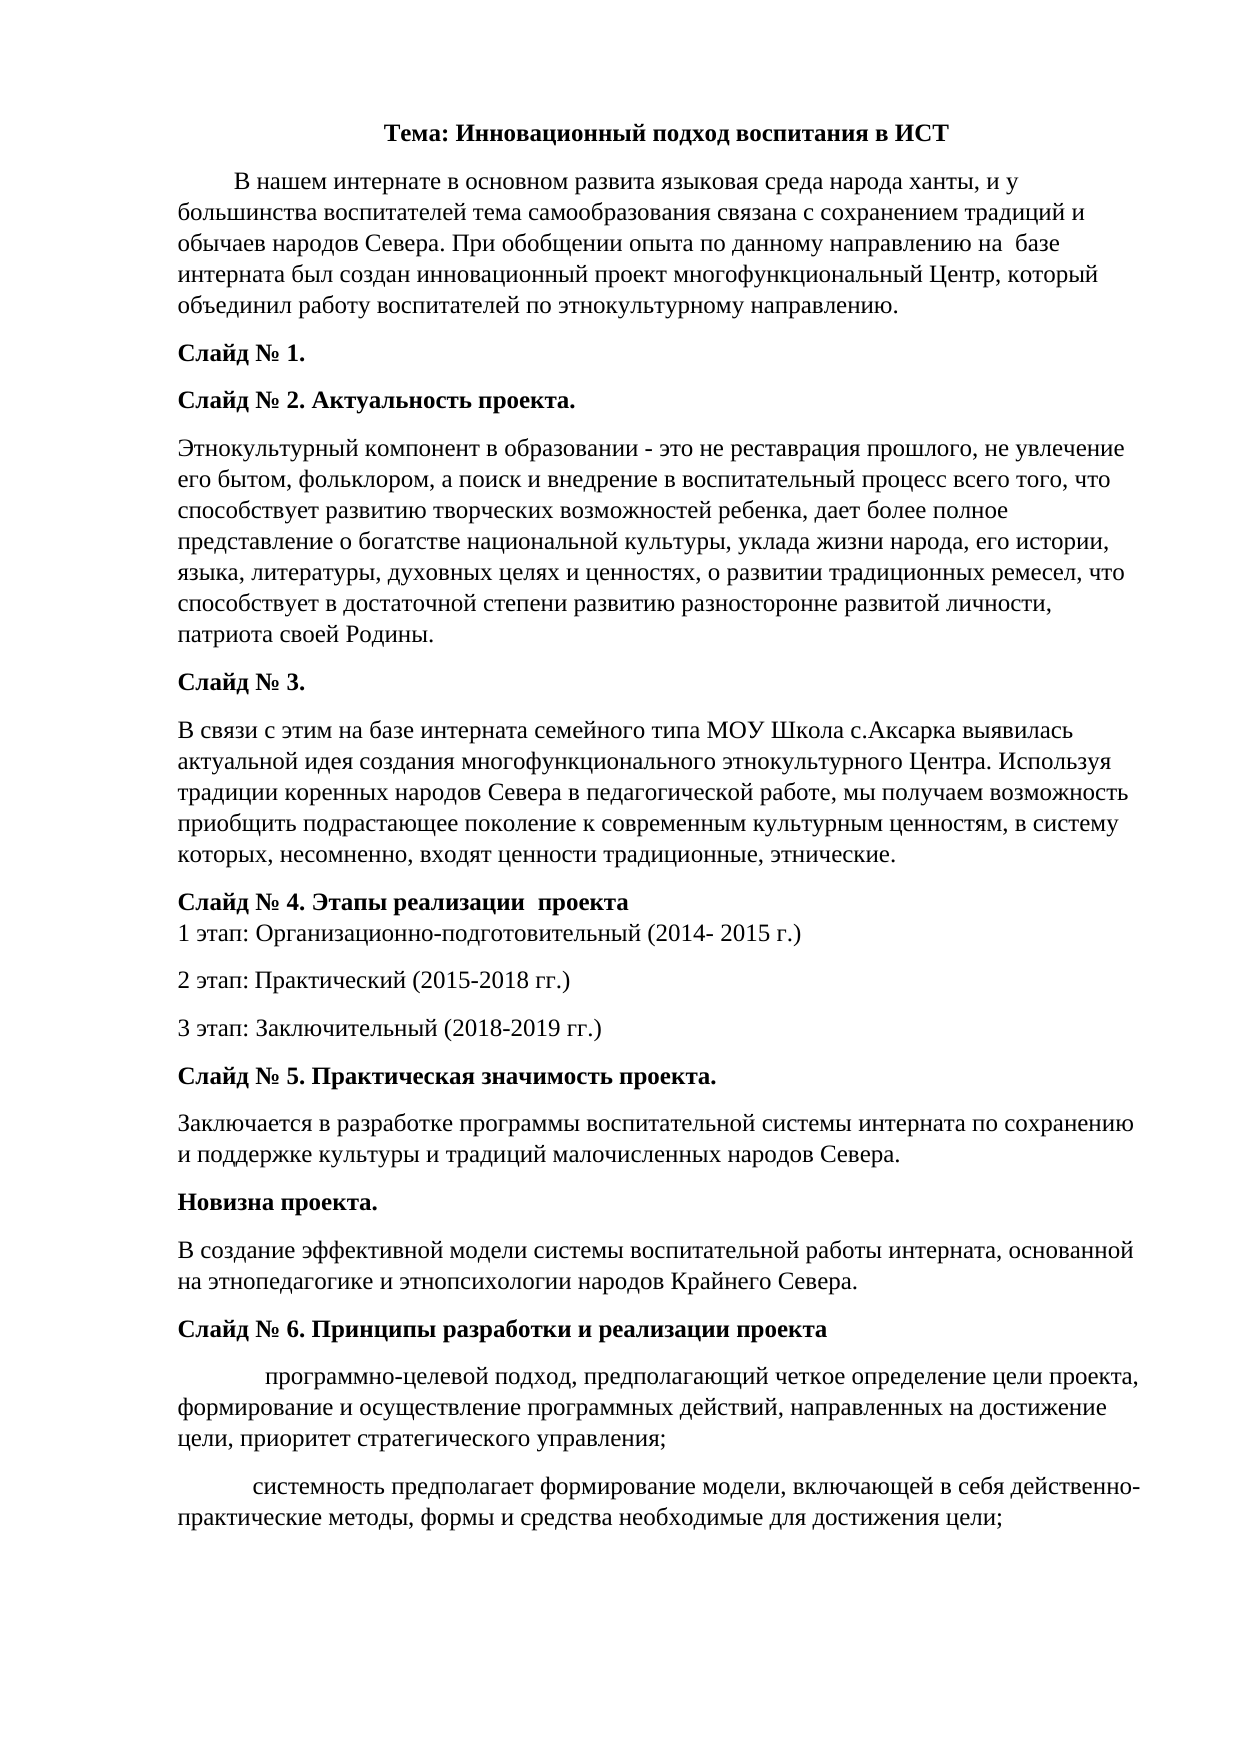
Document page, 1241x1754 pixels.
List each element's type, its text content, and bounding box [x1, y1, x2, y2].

text В создание эффективной модели системы воспитательной работы интерната, основанной на этнопедагогике и этнопсихологии народов Крайнего Севера. [177, 1235, 1152, 1295]
text Заключается в разработке программы воспитательной системы интерната по сохранению и поддержке культуры и традиций малочисленных народов Севера. [177, 1108, 1152, 1168]
text Слайд № 2. Актуальность проекта. [177, 385, 1152, 414]
text 3 этап: Заключительный (2018-2019 гг.) [177, 1013, 1152, 1042]
text Тема: Инновационный подход воспитания в ИСТ [177, 118, 1152, 147]
text Новизна проекта. [177, 1187, 1152, 1216]
text 2 этап: Практический (2015-2018 гг.) [177, 965, 1152, 994]
text В нашем интернате в основном развита языковая среда народа ханты, и у большинства воспитателей тема самообразования связана с сохранением традиций и обычаев народов Севера. При обобщении опыта по данному направлению на базе интерната был создан инновационный проект многофункциональный Центр, который объединил работу воспитателей по этнокультурному направлению. [177, 166, 1152, 319]
text Этнокультурный компонент в образовании - это не реставрация прошлого, не увлечение его бытом, фольклором, а поиск и внедрение в воспитательный процесс всего того, что способствует развитию творческих возможностей ребенка, дает более полное представление о богатстве национальной культуры, уклада жизни народа, его истории, языка, литературы, духовных целях и ценностях, о развитии традиционных ремесел, что способствует в достаточной степени развитию разносторонне развитой личности, патриота своей Родины. [177, 433, 1152, 648]
text Слайд № 6. Принципы разработки и реализации проекта [177, 1314, 1152, 1342]
text Слайд № 5. Практическая значимость проекта. [177, 1061, 1152, 1089]
text Слайд № 3. [177, 667, 1152, 696]
text Слайд № 4. Этапы реализации проекта 1 этап: Организационно-подготовительный (2014- 2015 г.) [177, 887, 1152, 946]
text В связи с этим на базе интерната семейного типа МОУ Школа с.Аксарка выявилась актуальной идея создания многофункционального этнокультурного Центра. Используя традиции коренных народов Севера в педагогической работе, мы получаем возможность приобщить подрастающее поколение к современным культурным ценностям, в систему которых, несомненно, входят ценности традиционные, этнические. [177, 715, 1152, 868]
text Слайд № 1. [177, 338, 1152, 366]
text системность предполагает формирование модели, включающей в себя действенно-практические методы, формы и средства необходимые для достижения цели; [177, 1471, 1152, 1531]
text программно-целевой подход, предполагающий четкое определение цели проекта, формирование и осуществление программных действий, направленных на достижение цели, приоритет стратегического управления; [177, 1361, 1152, 1452]
